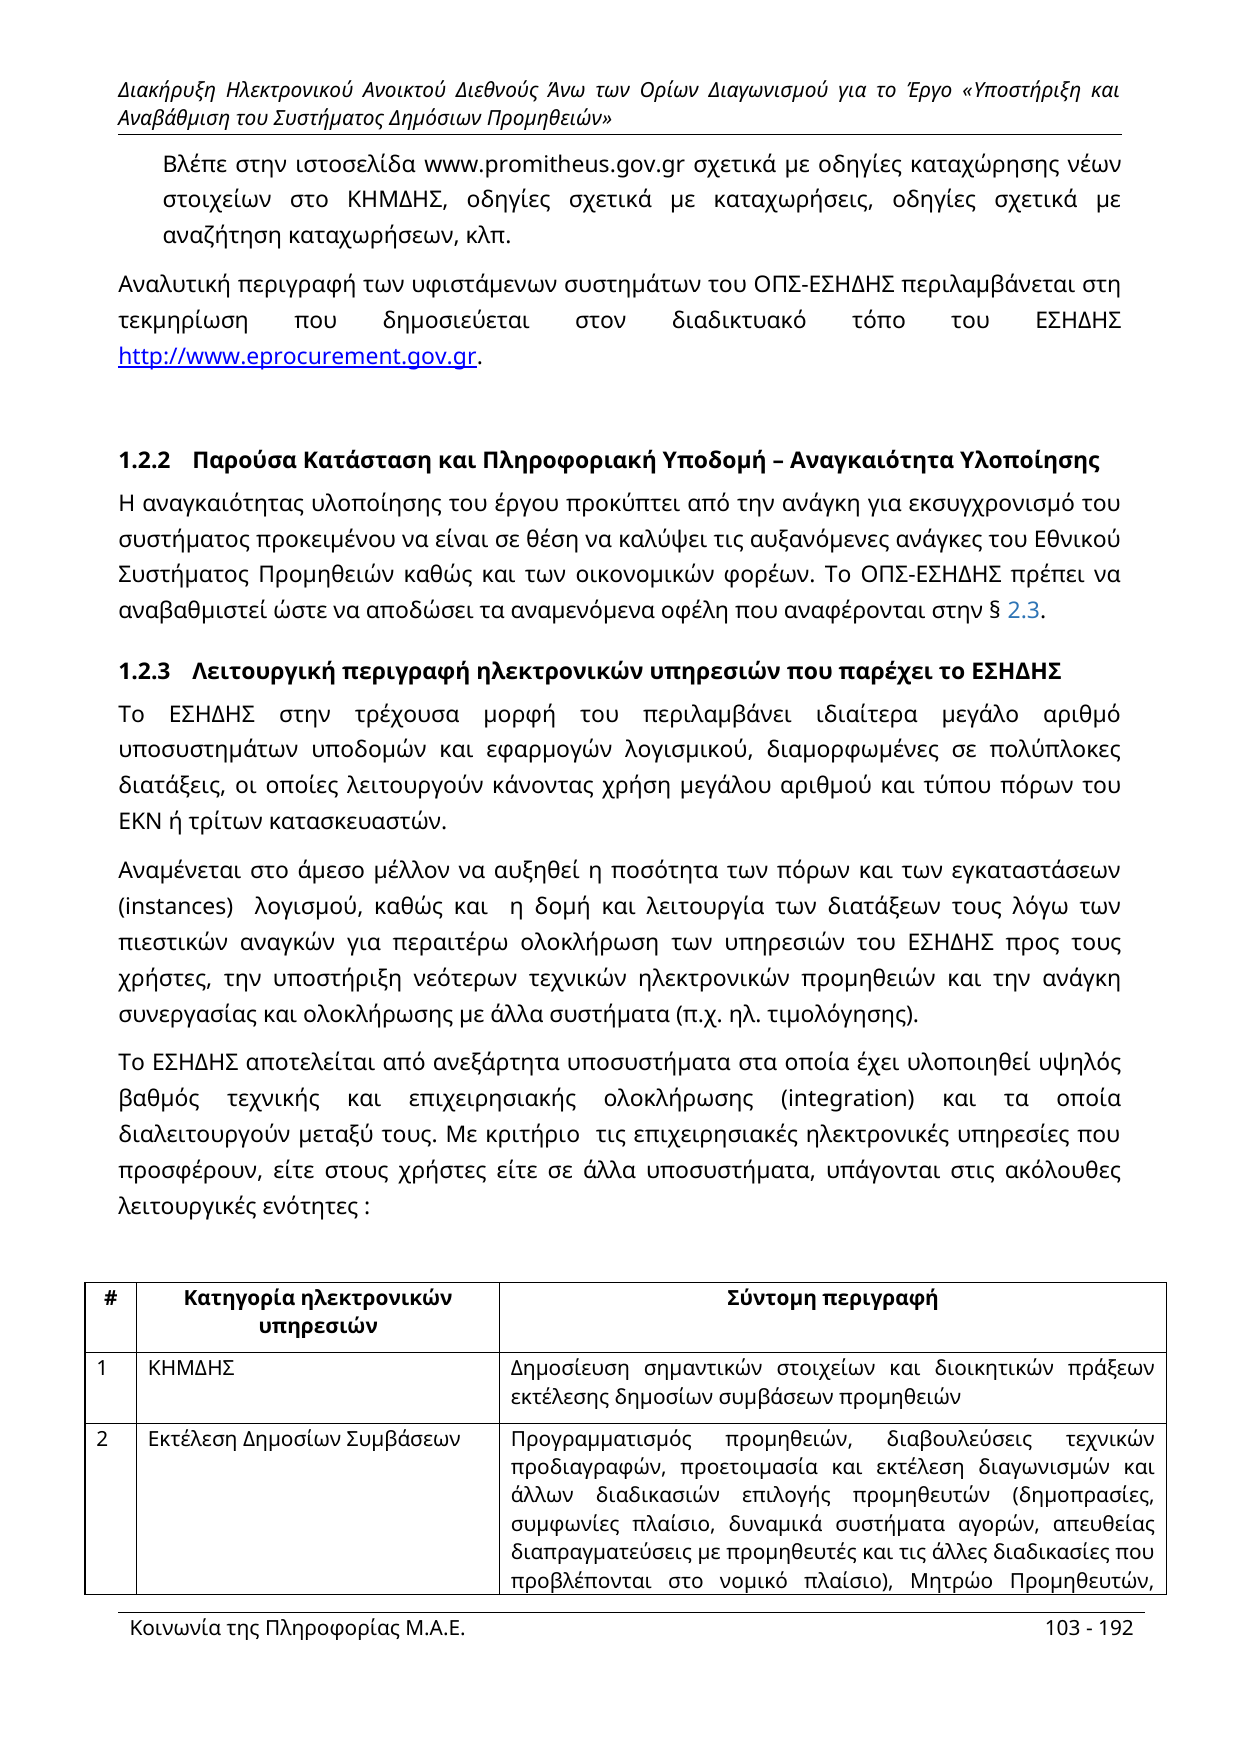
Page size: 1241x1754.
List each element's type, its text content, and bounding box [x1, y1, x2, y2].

text Η αναγκαιότητας υλοποίησης του έργου προκύπτει από την ανάγκη για εκσυγχρονισμό του συστήματος προκειμένου να είναι σε θέση να καλύψει τις αυξανόμενες ανάγκες του Εθνικού Συστήματος Προμηθειών καθώς και των οικονομικών φορέων. Το ΟΠΣ-ΕΣΗΔΗΣ πρέπει να αναβαθμιστεί ώστε να αποδώσει τα αναμενόμενα οφέλη που αναφέρονται στην § 2.3. [118, 487, 1122, 626]
text Αναλυτική περιγραφή των υφιστάμενων συστημάτων του ΟΠΣ-ΕΣΗΔΗΣ περιλαμβάνεται στη τεκμηρίωση που δημοσιεύεται στον διαδικτυακό τόπο του ΕΣΗΔΗΣ http://www.eprocurement.gov.gr. [118, 268, 1122, 371]
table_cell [137, 1424, 499, 1594]
table_cell 2 [86, 1424, 136, 1594]
table_header Σύντομη περιγραφή [500, 1283, 1166, 1352]
text Το ΕΣΗΔΗΣ αποτελείται από ανεξάρτητα υποσυστήματα στα οποία έχει υλοποιηθεί υψηλός βαθμός τεχνικής και επιχειρησιακής ολοκλήρωσης (integration) και τα οποία διαλειτουργούν μεταξύ τους. Με κριτήριο τις επιχειρησιακές ηλεκτρονικές υπηρεσίες που προσφέρουν, είτε στους χρήστες είτε σε άλλα υποσυστήματα, υπάγονται στις ακόλουθες λειτουργικές ενότητες : [118, 1046, 1122, 1221]
text Βλέπε στην ιστοσελίδα www.promitheus.gov.gr σχετικά με οδηγίες καταχώρησης νέων στοιχείων στο ΚΗΜΔΗΣ, οδηγίες σχετικά με καταχωρήσεις, οδηγίες σχετικά με αναζήτηση καταχωρήσεων, κλπ. [162, 147, 1122, 251]
table_cell Δημοσίευση σημαντικών στοιχείων και διοικητικών πράξεων εκτέλεσης δημοσίων συμβάσεων προμηθειών [500, 1353, 1166, 1423]
table_header # [86, 1283, 136, 1352]
subtitle Παρούσα Κατάσταση και Πληροφοριακή Υποδομή – Αναγκαιότητα Υλοποίησης [118, 444, 1122, 476]
table_cell 1 [86, 1353, 136, 1423]
text To ΕΣΗΔΗΣ στην τρέχουσα μορφή του περιλαμβάνει ιδιαίτερα μεγάλο αριθμό υποσυστημάτων υποδομών και εφαρμογών λογισμικού, διαμορφωμένες σε πολύπλοκες διατάξεις, οι οποίες λειτουργούν κάνοντας χρήση μεγάλου αριθμού και τύπου πόρων του ΕΚΝ ή τρίτων κατασκευαστών. [118, 697, 1122, 837]
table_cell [500, 1424, 1166, 1594]
table_header Κατηγορία ηλεκτρονικών υπηρεσιών [137, 1283, 499, 1352]
table_cell ΚΗΜΔΗΣ [137, 1353, 499, 1423]
text Αναμένεται στο άμεσο μέλλον να αυξηθεί η ποσότητα των πόρων και των εγκαταστάσεων (instances) λογισμού, καθώς και η δομή και λειτουργία των διατάξεων τους λόγω των πιεστικών αναγκών για περαιτέρω ολοκλήρωση των υπηρεσιών του ΕΣΗΔΗΣ προς τους χρήστες, την υποστήριξη νεότερων τεχνικών ηλεκτρονικών προμηθειών και την ανάγκη συνεργασίας και ολοκλήρωσης με άλλα συστήματα (π.χ. ηλ. τιμολόγησης). [118, 854, 1122, 1029]
subtitle Λειτουργική περιγραφή ηλεκτρονικών υπηρεσιών που παρέχει το ΕΣΗΔΗΣ [118, 655, 1122, 687]
